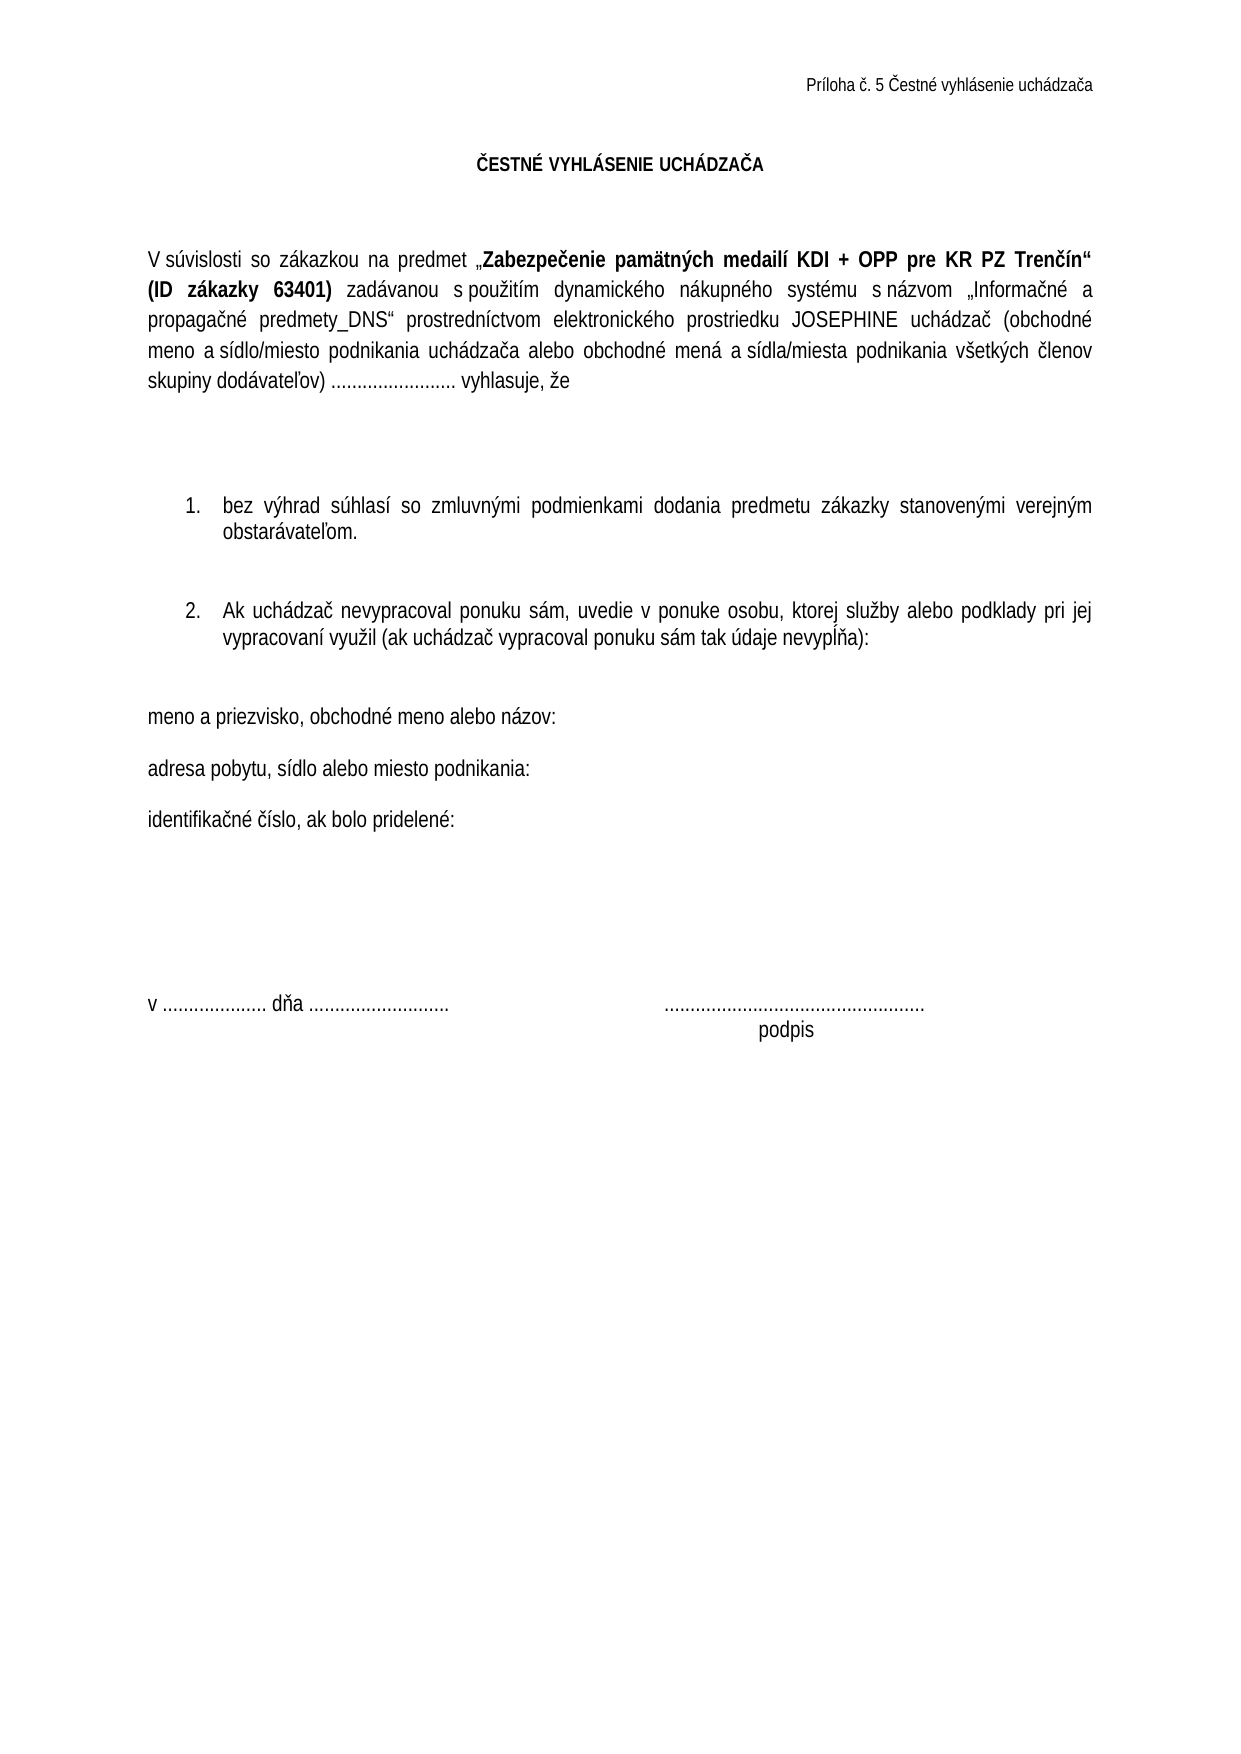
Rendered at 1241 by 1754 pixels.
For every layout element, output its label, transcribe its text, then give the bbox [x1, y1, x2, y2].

text adresa pobytu, sídlo alebo miesto podnikania: [148, 755, 1093, 782]
text identifikačné číslo, ak bolo pridelené: [148, 806, 1093, 832]
list bez výhrad súhlasí so zmluvnými podmienkami dodania predmetu zákazky stanovenými verejným obstarávateľom. [185, 492, 1093, 544]
text meno a priezvisko, obchodné meno alebo názov: [148, 703, 1093, 729]
text v .................... dňa ........................... .................................................. [148, 990, 1093, 1016]
list Ak uchádzač nevypracoval ponuku sám, uvedie v ponuke osobu, ktorej služby alebo podklady pri jej vypracovaní využil (ak uchádzač vypracoval ponuku sám tak údaje nevypĺňa): [185, 597, 1093, 650]
text podpis [148, 1016, 1093, 1043]
text V súvislosti so zákazkou na predmet „Zabezpečenie pamätných medailí KDI + OPP pre KR PZ Trenčín“ (ID zákazky 63401) zadávanou s použitím dynamického nákupného systému s názvom „Informačné a propagačné predmety_DNS“ prostredníctvom elektronického prostriedku JOSEPHINE uchádzač (obchodné meno a sídlo/miesto podnikania uchádzača alebo obchodné mená a sídla/miesta podnikania všetkých členov skupiny dodávateľov) ........................ vyhlasuje, že [148, 246, 1093, 393]
subtitle čestné vyhlásenie uchádzača [148, 148, 1093, 176]
